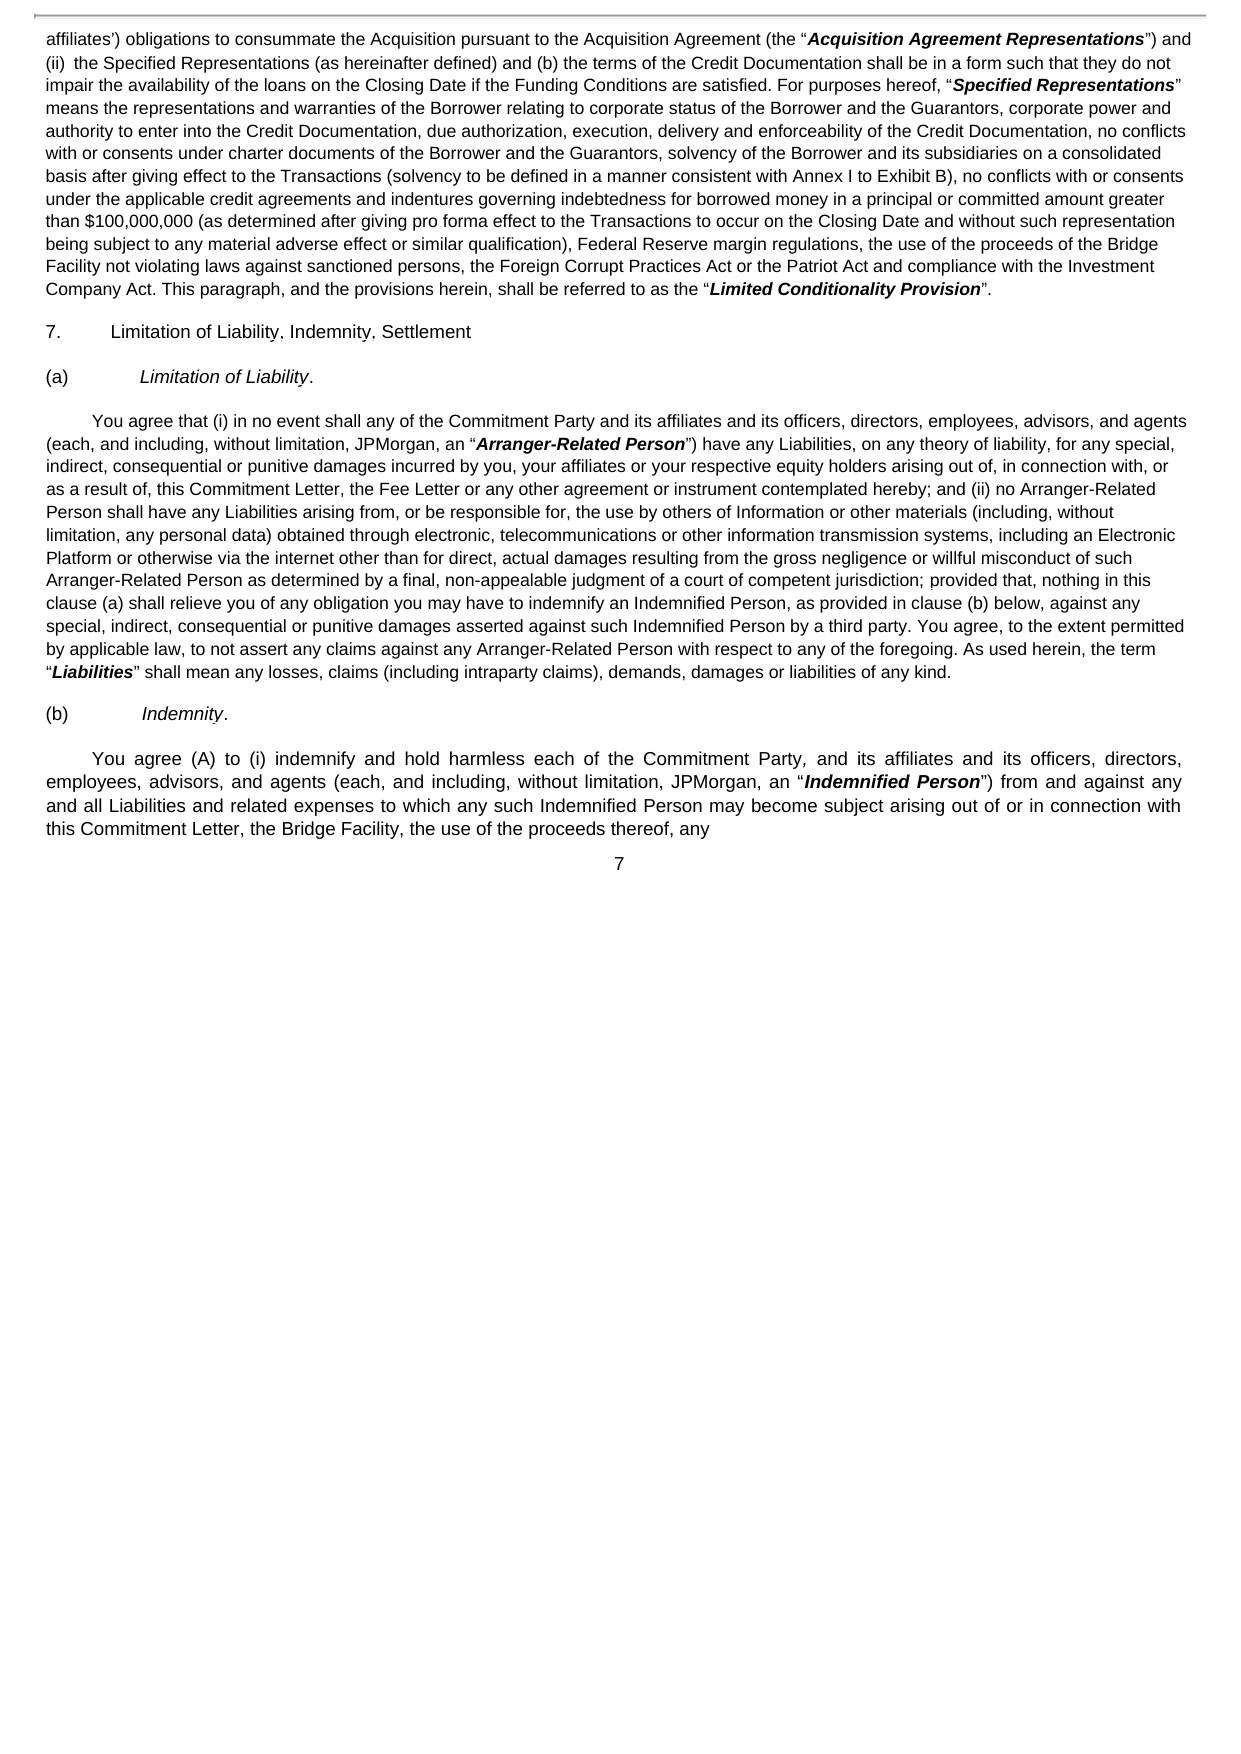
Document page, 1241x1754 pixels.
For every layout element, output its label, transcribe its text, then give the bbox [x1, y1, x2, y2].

list Indemnity. [45, 703, 1192, 724]
text 7 [45, 853, 1193, 875]
text You agree (A) to (i) indemnify and hold harmless each of the Commitment Party, and its affiliates and its officers, directors, employees, advisors, and agents (each, and including, without limitation, JPMorgan, an “Indemnified Person”) from and against any and all Liabilities and related expenses to which any such Indemnified Person may become subject arising out of or in connection with this Commitment Letter, the Bridge Facility, the use of the proceeds thereof, any [46, 748, 1182, 839]
list Limitation of Liability. [45, 366, 1192, 387]
list Limitation of Liability, Indemnity, Settlement [45, 321, 1192, 342]
text affiliates’) obligations to consummate the Acquisition pursuant to the Acquisition Agreement (the “Acquisition Agreement Representations”) and [46, 28, 1192, 49]
list the Specified Representations (as hereinafter defined) and (b) the terms of the Credit Documentation shall be in a form such that they do not impair the availability of the loans on the Closing Date if the Funding Conditions are satisfied. For purposes hereof, “Specified Representations” means the representations and warranties of the Borrower relating to corporate status of the Borrower and the Guarantors, corporate power and authority to enter into the Credit Documentation, due authorization, execution, delivery and enforceability of the Credit Documentation, no conflicts with or consents under charter documents of the Borrower and the Guarantors, solvency of the Borrower and its subsidiaries on a consolidated basis after giving effect to the Transactions (solvency to be defined in a manner consistent with Annex I to Exhibit B), no conflicts with or consents under the applicable credit agreements and indentures governing indebtedness for borrowed money in a principal or committed amount greater than $100,000,000 (as determined after giving pro forma effect to the Transactions to occur on the Closing Date and without such representation being subject to any material adverse effect or similar qualification), Federal Reserve margin regulations, the use of the proceeds of the Bridge Facility not violating laws against sanctioned persons, the Foreign Corrupt Practices Act or the Patriot Act and compliance with the Investment Company Act. This paragraph, and the provisions herein, shall be referred to as the “Limited Conditionality Provision”. [45, 53, 1192, 299]
picture [34, 14, 1207, 19]
text You agree that (i) in no event shall any of the Commitment Party and its affiliates and its officers, directors, employees, advisors, and agents (each, and including, without limitation, JPMorgan, an “Arranger-Related Person”) have any Liabilities, on any theory of liability, for any special, indirect, consequential or punitive damages incurred by you, your affiliates or your respective equity holders arising out of, in connection with, or as a result of, this Commitment Letter, the Fee Letter or any other agreement or instrument contemplated hereby; and (ii) no Arranger-Related Person shall have any Liabilities arising from, or be responsible for, the use by others of Information or other materials (including, without limitation, any personal data) obtained through electronic, telecommunications or other information transmission systems, including an Electronic Platform or otherwise via the internet other than for direct, actual damages resulting from the gross negligence or willful misconduct of such Arranger-Related Person as determined by a final, non-appealable judgment of a court of competent jurisdiction; provided that, nothing in this clause (a) shall relieve you of any obligation you may have to indemnify an Indemnified Person, as provided in clause (b) below, against any special, indirect, consequential or punitive damages asserted against such Indemnified Person by a third party. You agree, to the extent permitted by applicable law, to not assert any claims against any Arranger-Related Person with respect to any of the foregoing. As used herein, the term “Liabilities” shall mean any losses, claims (including intraparty claims), demands, damages or liabilities of any kind. [46, 411, 1192, 682]
